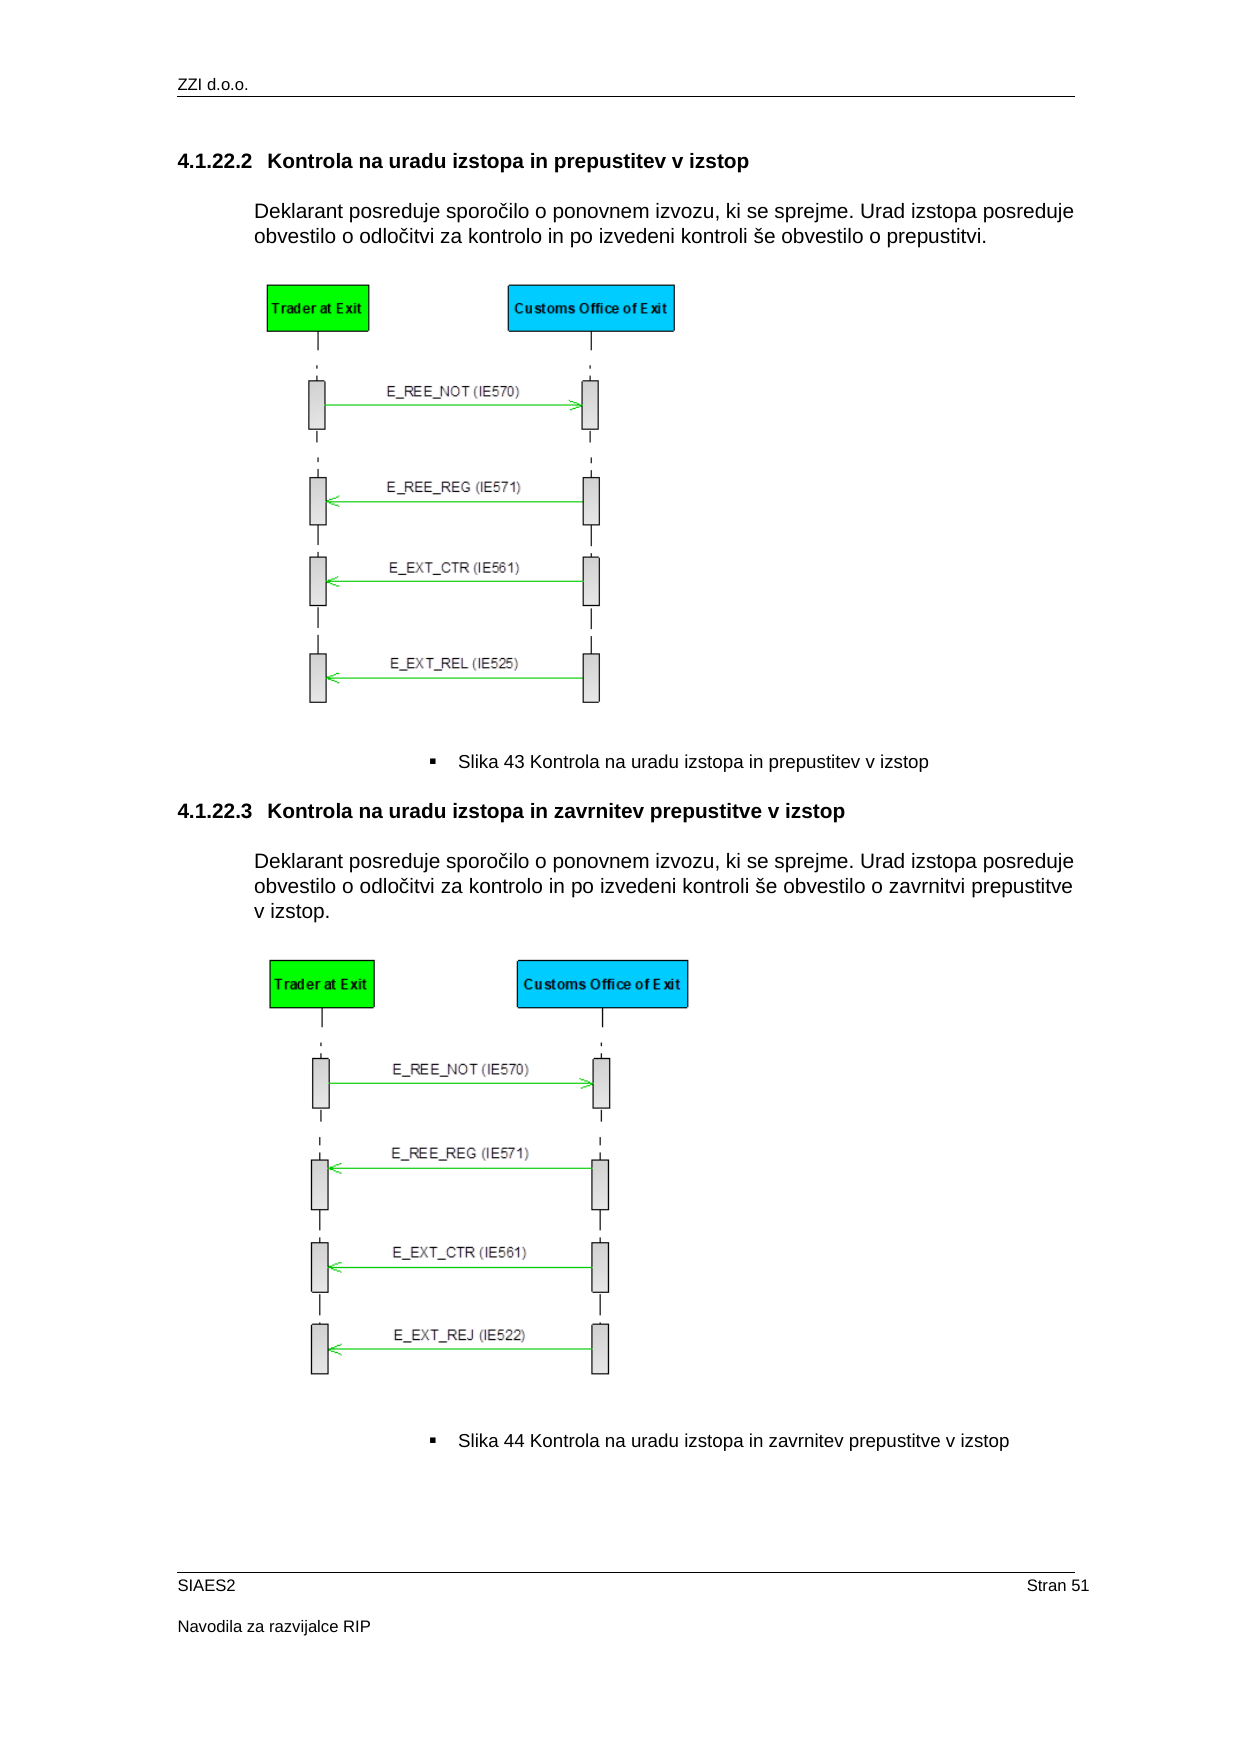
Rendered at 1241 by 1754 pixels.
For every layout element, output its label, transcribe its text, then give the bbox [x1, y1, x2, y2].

text Deklarant posreduje sporočilo o ponovnem izvozu, ki se sprejme. Urad izstopa posreduje obvestilo o odločitvi za kontrolo in po izvedeni kontroli še obvestilo o zavrnitvi prepustitve v izstop. [254, 848, 1075, 923]
subtitle Kontrola na uradu izstopa in zavrnitev prepustitve v izstop [177, 798, 1075, 823]
picture [253, 948, 704, 1404]
text Slika Kontrola na uradu izstopa in zavrnitev prepustitve v izstop [428, 1429, 1075, 1452]
text Deklarant posreduje sporočilo o ponovnem izvozu, ki se sprejme. Urad izstopa posreduje obvestilo o odločitvi za kontrolo in po izvedeni kontroli še obvestilo o prepustitvi. [254, 198, 1075, 248]
picture [253, 272, 698, 726]
subtitle Kontrola na uradu izstopa in prepustitev v izstop [177, 148, 1075, 173]
text Slika Kontrola na uradu izstopa in prepustitev v izstop [428, 750, 1075, 773]
